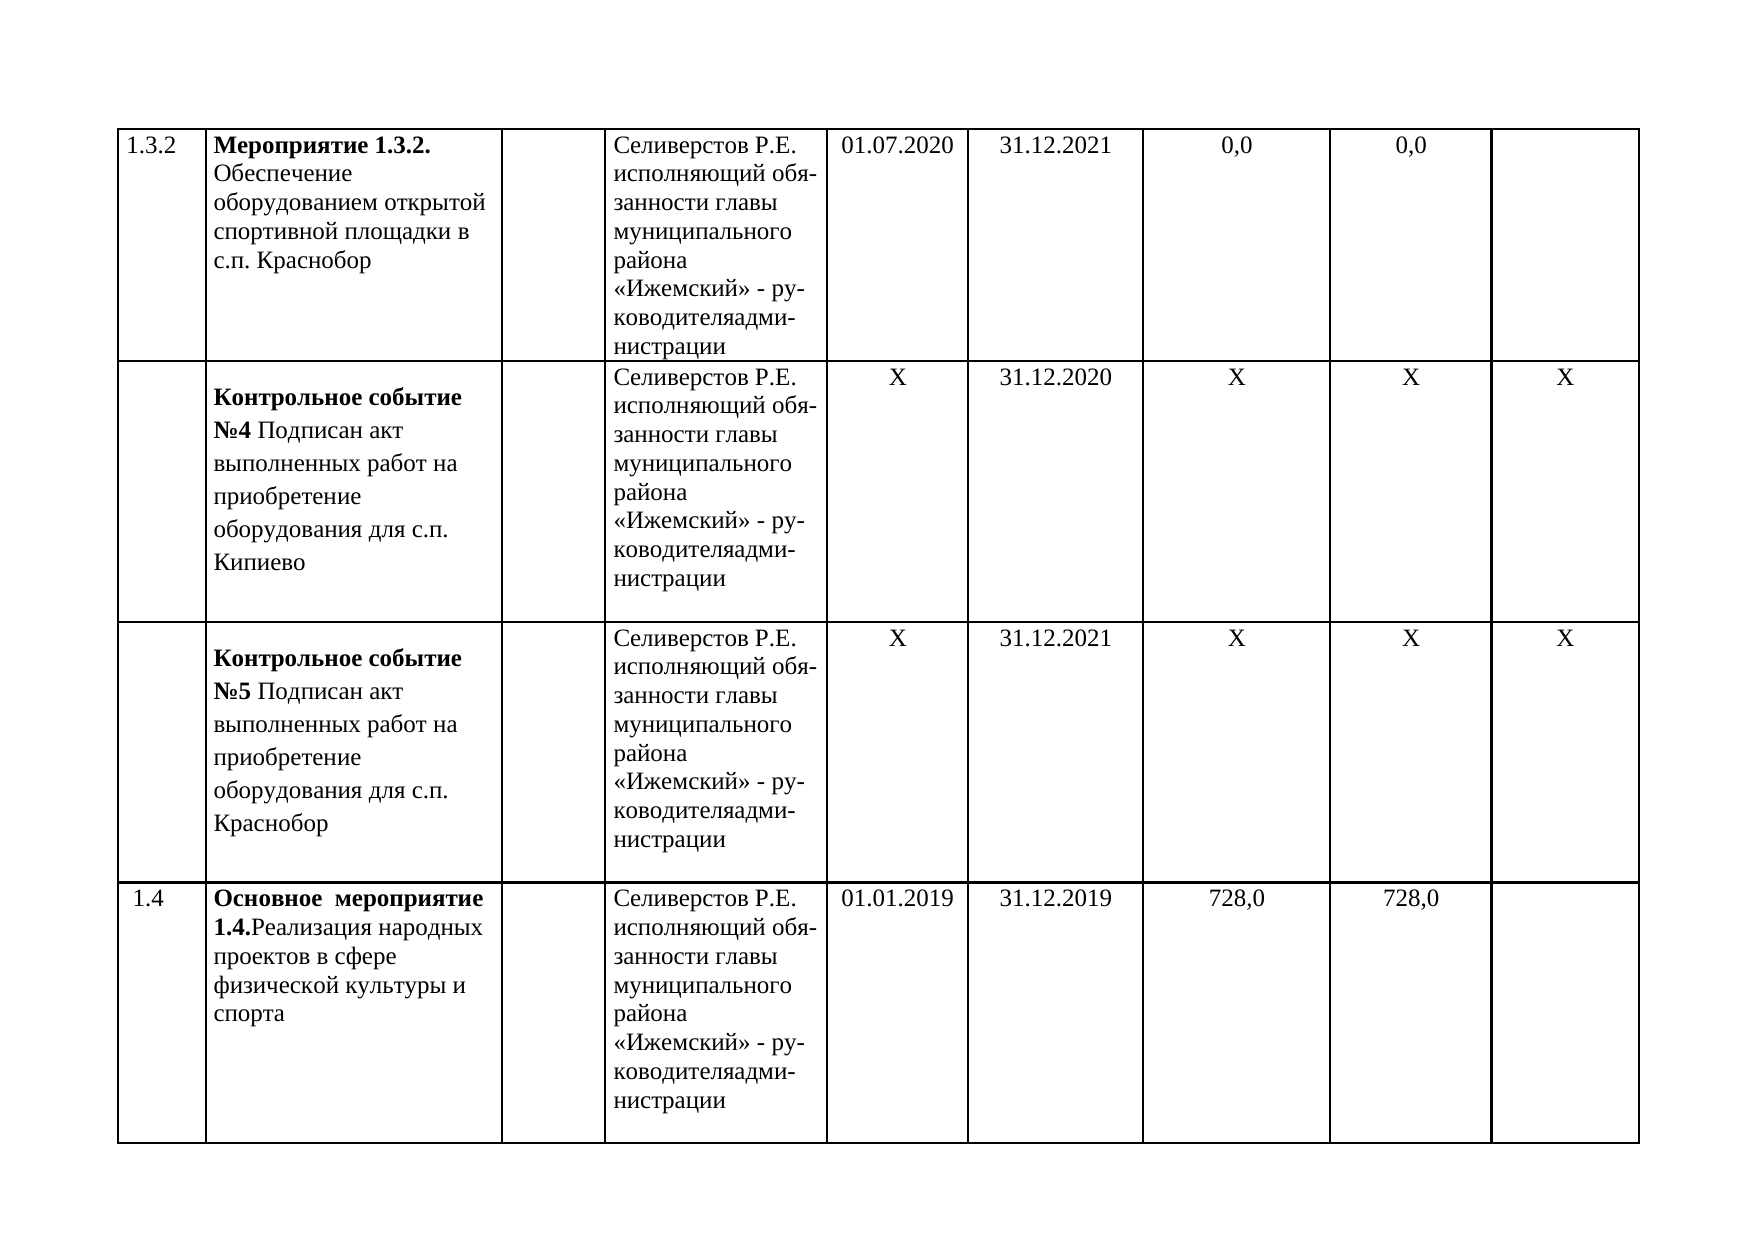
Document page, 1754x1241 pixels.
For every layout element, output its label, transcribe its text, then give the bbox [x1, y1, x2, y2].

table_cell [606, 884, 826, 1142]
table_cell Мероприятие 1.3.2. Обеспечение оборудованием открытой спортивной площадки в с.п. Краснобор [207, 130, 501, 360]
table_cell X [828, 623, 967, 881]
table_cell X [1144, 362, 1329, 621]
table_cell X [1493, 362, 1638, 621]
table_cell 31.12.2021 [969, 130, 1142, 360]
table_cell 31.12.2021 [969, 623, 1142, 881]
table_cell 01.01.2019 [828, 884, 967, 1142]
table_cell [503, 362, 604, 621]
table_cell Основное мероприятие 1.4.Реализация народных проектов в сфере физической культуры и спорта [207, 884, 501, 1142]
table_cell [119, 362, 205, 621]
table_cell 0,0 [1144, 130, 1329, 360]
table_cell Контрольное событие №4 Подписан акт выполненных работ на приобретение оборудования для с.п. Кипиево [207, 362, 501, 621]
table_cell [119, 623, 205, 881]
table_cell 01.07.2020 [828, 130, 967, 360]
table_cell X [1144, 623, 1329, 881]
table_cell [503, 623, 604, 881]
table_cell Селиверстов Р.Е. исполняющий обя-занности главы муниципального района «Ижемский» - ру-ководителяадми-нистрации [606, 623, 826, 881]
table_cell 1.4 [119, 884, 205, 1142]
table_cell Контрольное событие №5 Подписан акт выполненных работ на приобретение оборудования для с.п. Краснобор [207, 623, 501, 881]
table_cell [1493, 130, 1638, 360]
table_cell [606, 130, 826, 360]
table_cell 0,0 [1331, 130, 1490, 360]
table_cell 728,0 [1331, 884, 1490, 1142]
table_cell Селиверстов Р.Е. исполняющий обя-занности главы муниципального района «Ижемский» - ру-ководителяадми-нистрации [606, 362, 826, 621]
table_cell 1.3.2 [119, 130, 205, 360]
table_cell 728,0 [1144, 884, 1329, 1142]
table_cell [503, 130, 604, 360]
table_cell X [1331, 362, 1490, 621]
table_cell 31.12.2019 [969, 884, 1142, 1142]
table_cell [503, 884, 604, 1142]
table_cell X [1331, 623, 1490, 881]
table_cell X [828, 362, 967, 621]
table_cell X [1493, 623, 1638, 881]
table_cell [1493, 884, 1638, 1142]
table_cell 31.12.2020 [969, 362, 1142, 621]
